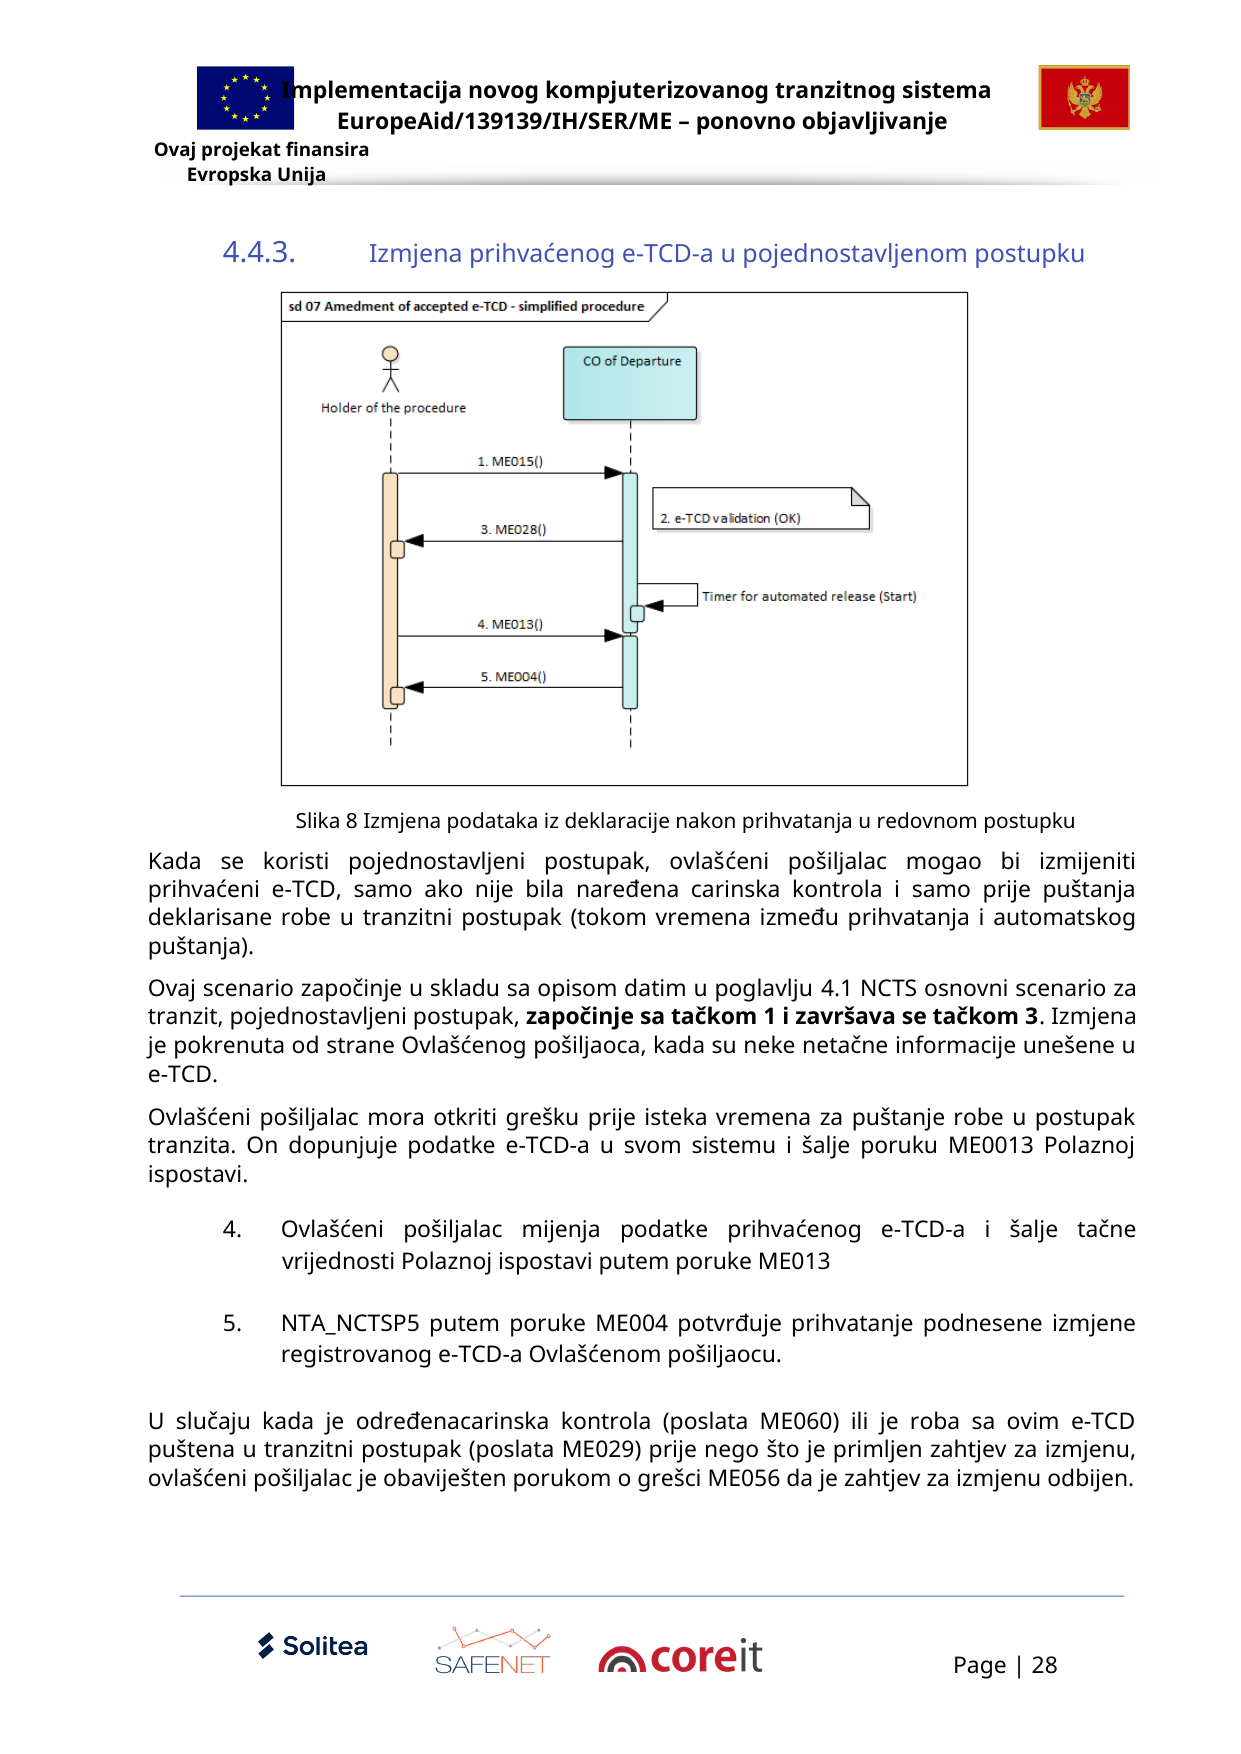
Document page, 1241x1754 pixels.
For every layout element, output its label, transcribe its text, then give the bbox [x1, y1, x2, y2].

picture [272, 283, 976, 794]
list Ovlašćeni pošiljalac mijenja podatke prihvaćenog e-TCD-a i šalje tačne vrijednosti Polaznoj ispostavi putem poruke ME013 [223, 1213, 1137, 1276]
text U slučaju kada je određenacarinska kontrola (poslata ME060) ili je roba sa ovim e-TCD puštena u tranzitni postupak (poslata ME029) prije nego što je primljen zahtjev za izmjenu, ovlašćeni pošiljalac je obaviješten porukom o grešci ME056 da je zahtjev za izmjenu odbijen. [148, 1406, 1137, 1493]
picture [435, 1626, 551, 1674]
picture [598, 1638, 763, 1674]
list NTA_NCTSP5 putem poruke ME004 potvrđuje prihvatanje podnesene izmjene registrovanog e-TCD-a Ovlašćenom pošiljaocu. [223, 1307, 1137, 1369]
picture [1038, 65, 1130, 130]
picture [196, 66, 295, 130]
picture [243, 1617, 382, 1674]
text Slika 8 Izmjena podataka iz deklaracije nakon prihvatanja u redovnom postupku [295, 806, 1137, 834]
list Izmjena prihvaćenog e-TCD-a u pojednostavljenom postupku [223, 231, 1137, 271]
text Ovlašćeni pošiljalac mora otkriti grešku prije isteka vremena za puštanje robe u postupak tranzita. On dopunjuje podatke e-TCD-a u svom sistemu i šalje poruku ME0013 Polaznoj ispostavi. [148, 1102, 1137, 1189]
text Kada se koristi pojednostavljeni postupak, ovlašćeni pošiljalac mogao bi izmijeniti prihvaćeni e-TCD, samo ako nije bila naređena carinska kontrola i samo prije puštanja deklarisane robe u tranzitni postupak (tokom vremena između prihvatanja i automatskog puštanja). [148, 847, 1137, 961]
text Ovaj scenario započinje u skladu sa opisom datim u poglavlju 4.1 NCTS osnovni scenario za tranzit, pojednostavljeni postupak, započinje sa tačkom 1 i završava se tačkom 3. Izmjena je pokrenuta od strane Ovlašćenog pošiljaoca, kada su neke netačne informacije unešene u e-TCD. [148, 973, 1137, 1089]
